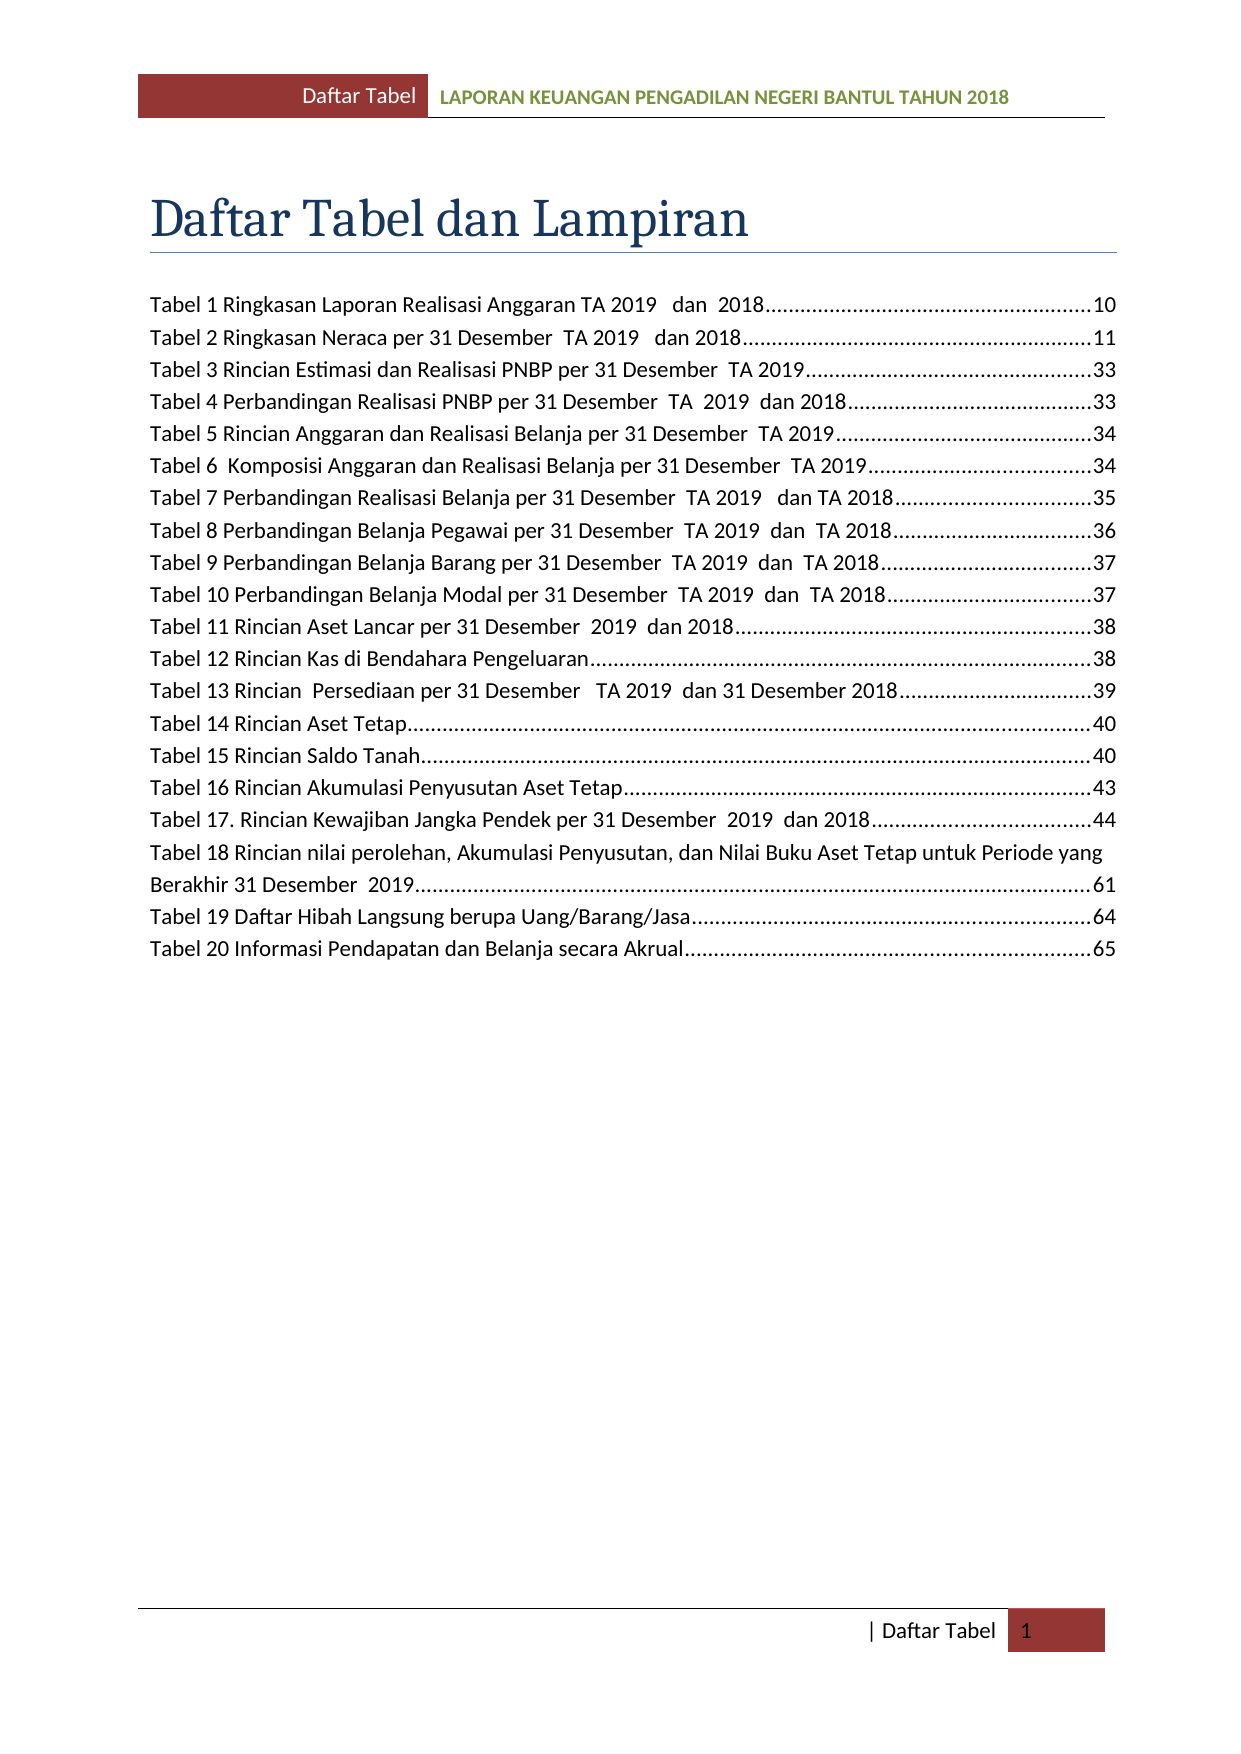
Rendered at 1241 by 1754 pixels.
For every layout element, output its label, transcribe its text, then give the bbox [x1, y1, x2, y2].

text Tabel 17. Rincian Kewajiban Jangka Pendek per 31 Desember 2019 dan 2018 44 [150, 805, 1117, 833]
text Tabel 9 Perbandingan Belanja Barang per 31 Desember TA 2019 dan TA 2018 37 [150, 548, 1117, 576]
text Tabel 12 Rincian Kas di Bendahara Pengeluaran 38 [150, 644, 1117, 672]
text Tabel 8 Perbandingan Belanja Pegawai per 31 Desember TA 2019 dan TA 2018 36 [150, 516, 1117, 544]
text Tabel 19 Daftar Hibah Langsung berupa Uang/Barang/Jasa 64 [150, 902, 1117, 930]
text Tabel 6 Komposisi Anggaran dan Realisasi Belanja per 31 Desember TA 2019 34 [150, 451, 1117, 479]
text Tabel 15 Rincian Saldo Tanah 40 [150, 741, 1117, 769]
subtitle Daftar Tabel dan Lampiran [150, 187, 1117, 252]
text Tabel 7 Perbandingan Realisasi Belanja per 31 Desember TA 2019 dan TA 2018 35 [150, 483, 1117, 512]
text Tabel 4 Perbandingan Realisasi PNBP per 31 Desember TA 2019 dan 2018 33 [150, 387, 1117, 415]
text Tabel 13 Rincian Persediaan per 31 Desember TA 2019 dan 31 Desember 2018 39 [150, 677, 1117, 705]
text Tabel 18 Rincian nilai perolehan, Akumulasi Penyusutan, dan Nilai Buku Aset Tetap untuk Periode yang Berakhir 31 Desember 2019 61 [150, 838, 1117, 898]
text Tabel 20 Informasi Pendapatan dan Belanja secara Akrual 65 [150, 934, 1117, 962]
text Tabel 3 Rincian Estimasi dan Realisasi PNBP per 31 Desember TA 2019 33 [150, 355, 1117, 383]
text Tabel 11 Rincian Aset Lancar per 31 Desember 2019 dan 2018 38 [150, 612, 1117, 640]
text Tabel 2 Ringkasan Neraca per 31 Desember TA 2019 dan 2018 11 [150, 323, 1117, 351]
text Tabel 5 Rincian Anggaran dan Realisasi Belanja per 31 Desember TA 2019 34 [150, 419, 1117, 447]
text Tabel 10 Perbandingan Belanja Modal per 31 Desember TA 2019 dan TA 2018 37 [150, 580, 1117, 608]
text Tabel 1 Ringkasan Laporan Realisasi Anggaran TA 2019 dan 2018 10 [150, 290, 1117, 318]
text Tabel 14 Rincian Aset Tetap 40 [150, 709, 1117, 737]
text Tabel 16 Rincian Akumulasi Penyusutan Aset Tetap 43 [150, 773, 1117, 801]
